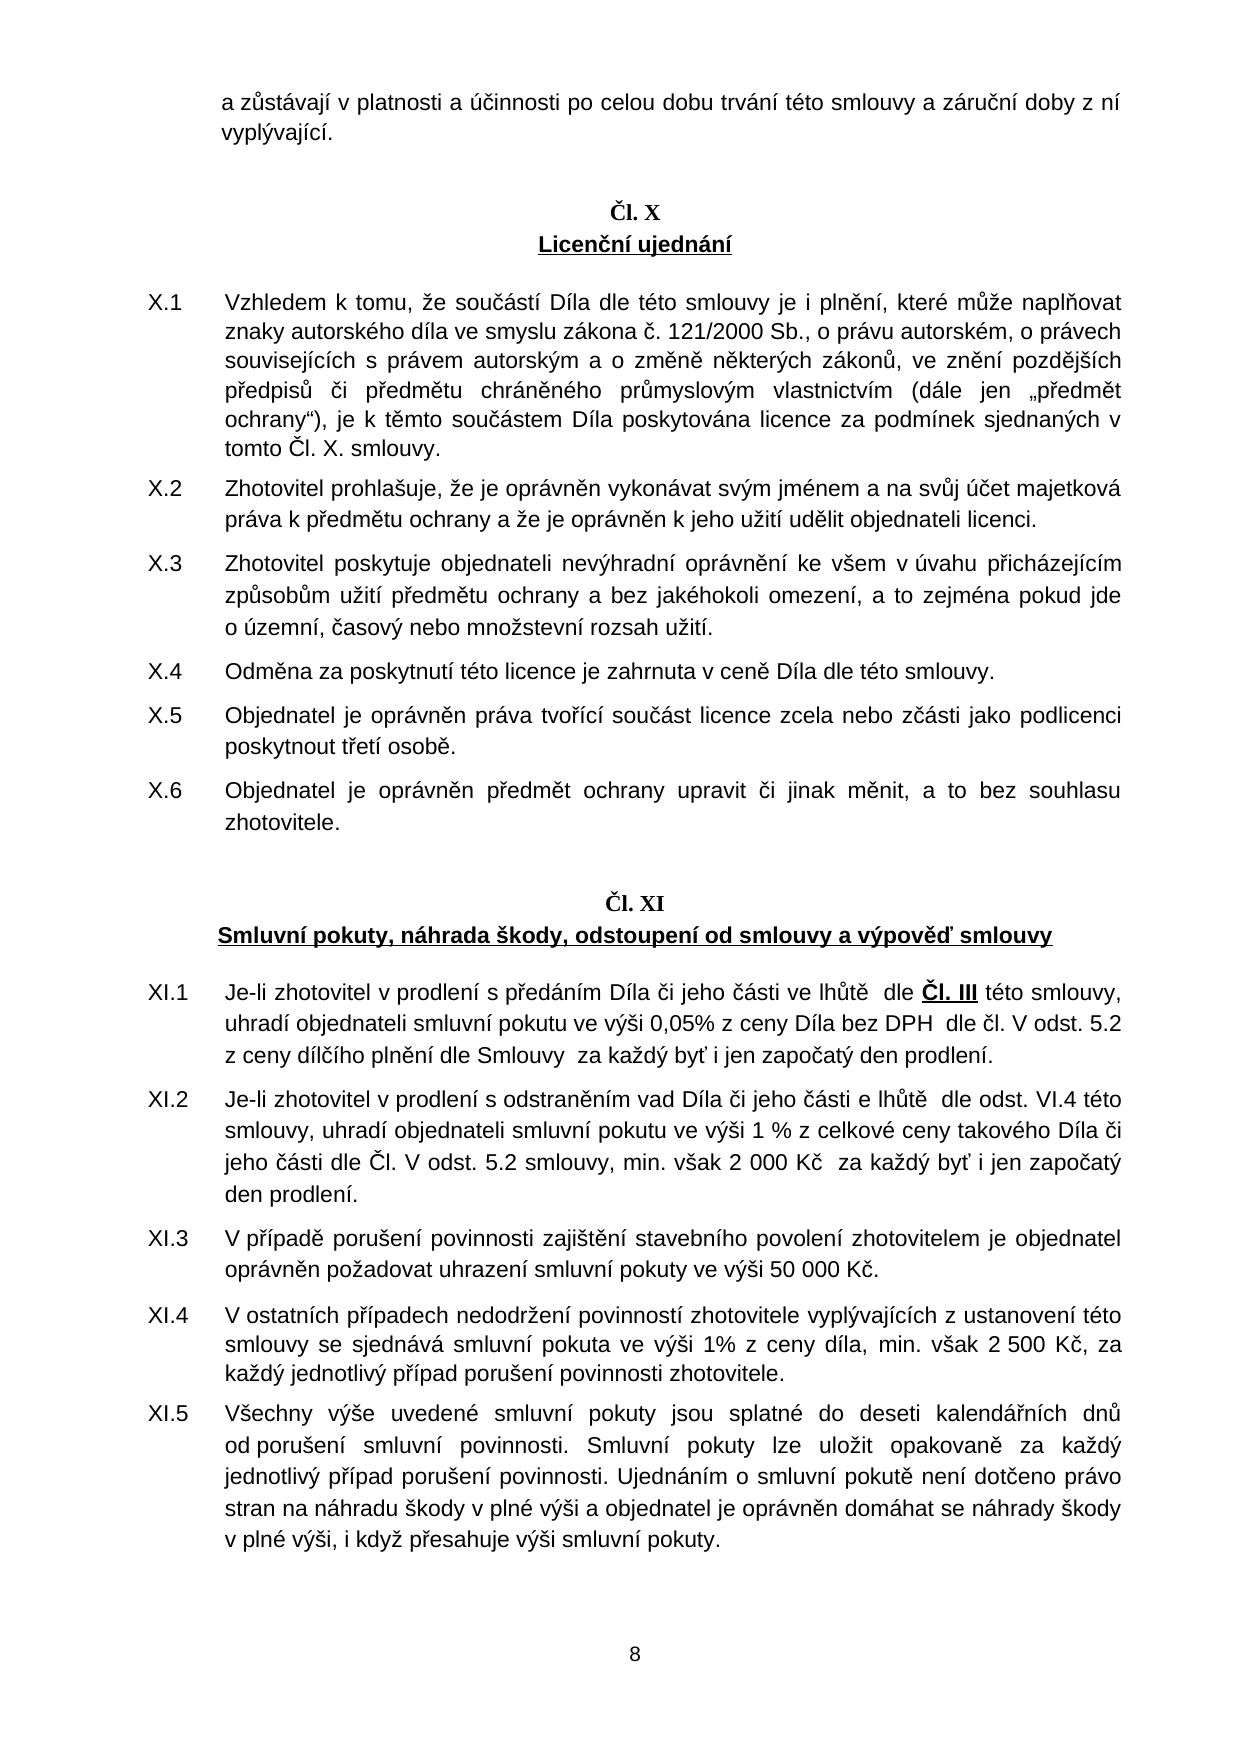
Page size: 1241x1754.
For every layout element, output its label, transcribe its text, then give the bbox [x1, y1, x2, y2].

text Licenční ujednání [148, 199, 1122, 257]
list Je-li zhotovitel v prodlení s odstraněním vad Díla či jeho části i jeho části . ně možná, vhodné upravit dle ceny o dílo, např. 0,05 ve lhůtě dle odst. 6.4 této smlouvy, uhradí objednateli smluvní pokutu ve výši 1 % z celkové ceny takového Díla či jeho části dle Čl. V odst. 5.2 smlouvy, min. však 2 000 Kč za každý byť i jen započatý den prodlení. [148, 1086, 1122, 1207]
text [148, 89, 1122, 145]
list Vzhledem k tomu, že součástí Díla dle této smlouvy je i plnění, které může naplňovat znaky autorského díla ve smyslu zákona č. 121/2000 Sb., o právu autorském, o právech souvisejících s právem autorským a o změně některých zákonů, ve znění pozdějších předpisů či předmětu chráněného průmyslovým vlastnictvím (dále jen „předmět ochrany“), je k těmto součástem Díla poskytována licence za podmínek sjednaných v tomto čl. X. smlouvy. [148, 287, 1122, 462]
list Je-li zhotovitel v prodlení s předáním Díla či jeho části ve lhůtě dle čl. III této smlouvy, uhradí objednateli smluvní pokutu ve výši 0,05% z ceny Díla bez DPH dle čl. V odst. 5.2 z ceny dílčího plnění dle Smlouvy za každý byť i jen započatý den prodlení. [148, 979, 1122, 1068]
list Objednatel je oprávněn předmět ochrany upravit či jinak měnit, a to bez souhlasu zhotovitele. [148, 777, 1122, 835]
list V ostatních případech nedodržení povinností zhotovitele vyplývajících z ustanovení této smlouvy se sjednává smluvní pokuta ve výši 1% z ceny díla, min. však 2 500 Kč, za každý jednotlivý případ porušení povinnosti zhotovitele. [148, 1300, 1122, 1388]
list Všechny výše uvedené smluvní pokuty jsou splatné do deseti kalendářních dnů od porušení smluvní povinnosti. Smluvní pokuty lze uložit opakovaně za každý jednotlivý případ porušení povinnosti. Ujednáním o smluvní pokutě není dotčeno právo stran na náhradu škody v plné výši a objednatel je oprávněn domáhat se náhrady škody v plné výši, i když přesahuje výši smluvní pokuty. [148, 1400, 1122, 1553]
text Smluvní pokuty, náhrada škody, odstoupení od smlouvy a výpověď smlouvy [148, 890, 1122, 948]
list Zhotovitel poskytuje objednateli nevýhradní oprávnění ke všem v úvahu přicházejícím způsobům užití předmětu ochrany a bez jakéhokoli omezení, a to zejména pokud jde o územní, časový nebo množstevní rozsah užití. [148, 550, 1122, 640]
list Zhotovitel prohlašuje, že je oprávněn vykonávat svým jménem a na svůj účet majetková práva k předmětu ochrany a že je oprávněn k jeho užití udělit objednateli licenci. [148, 475, 1122, 533]
list V případě porušení povinnosti zajištění stavebního povolení zhotovitelem je objednatel oprávněn požadovat uhrazení smluvní pokuty ve výši 50 000 Kč. [148, 1224, 1122, 1282]
list Odměna za poskytnutí této licence je zahrnuta v ceně Díla dle této smlouvy. [148, 658, 1122, 684]
list Objednatel je oprávněn práva tvořící součást licence zcela nebo zčásti jako podlicenci poskytnout třetí osobě. [148, 702, 1122, 759]
